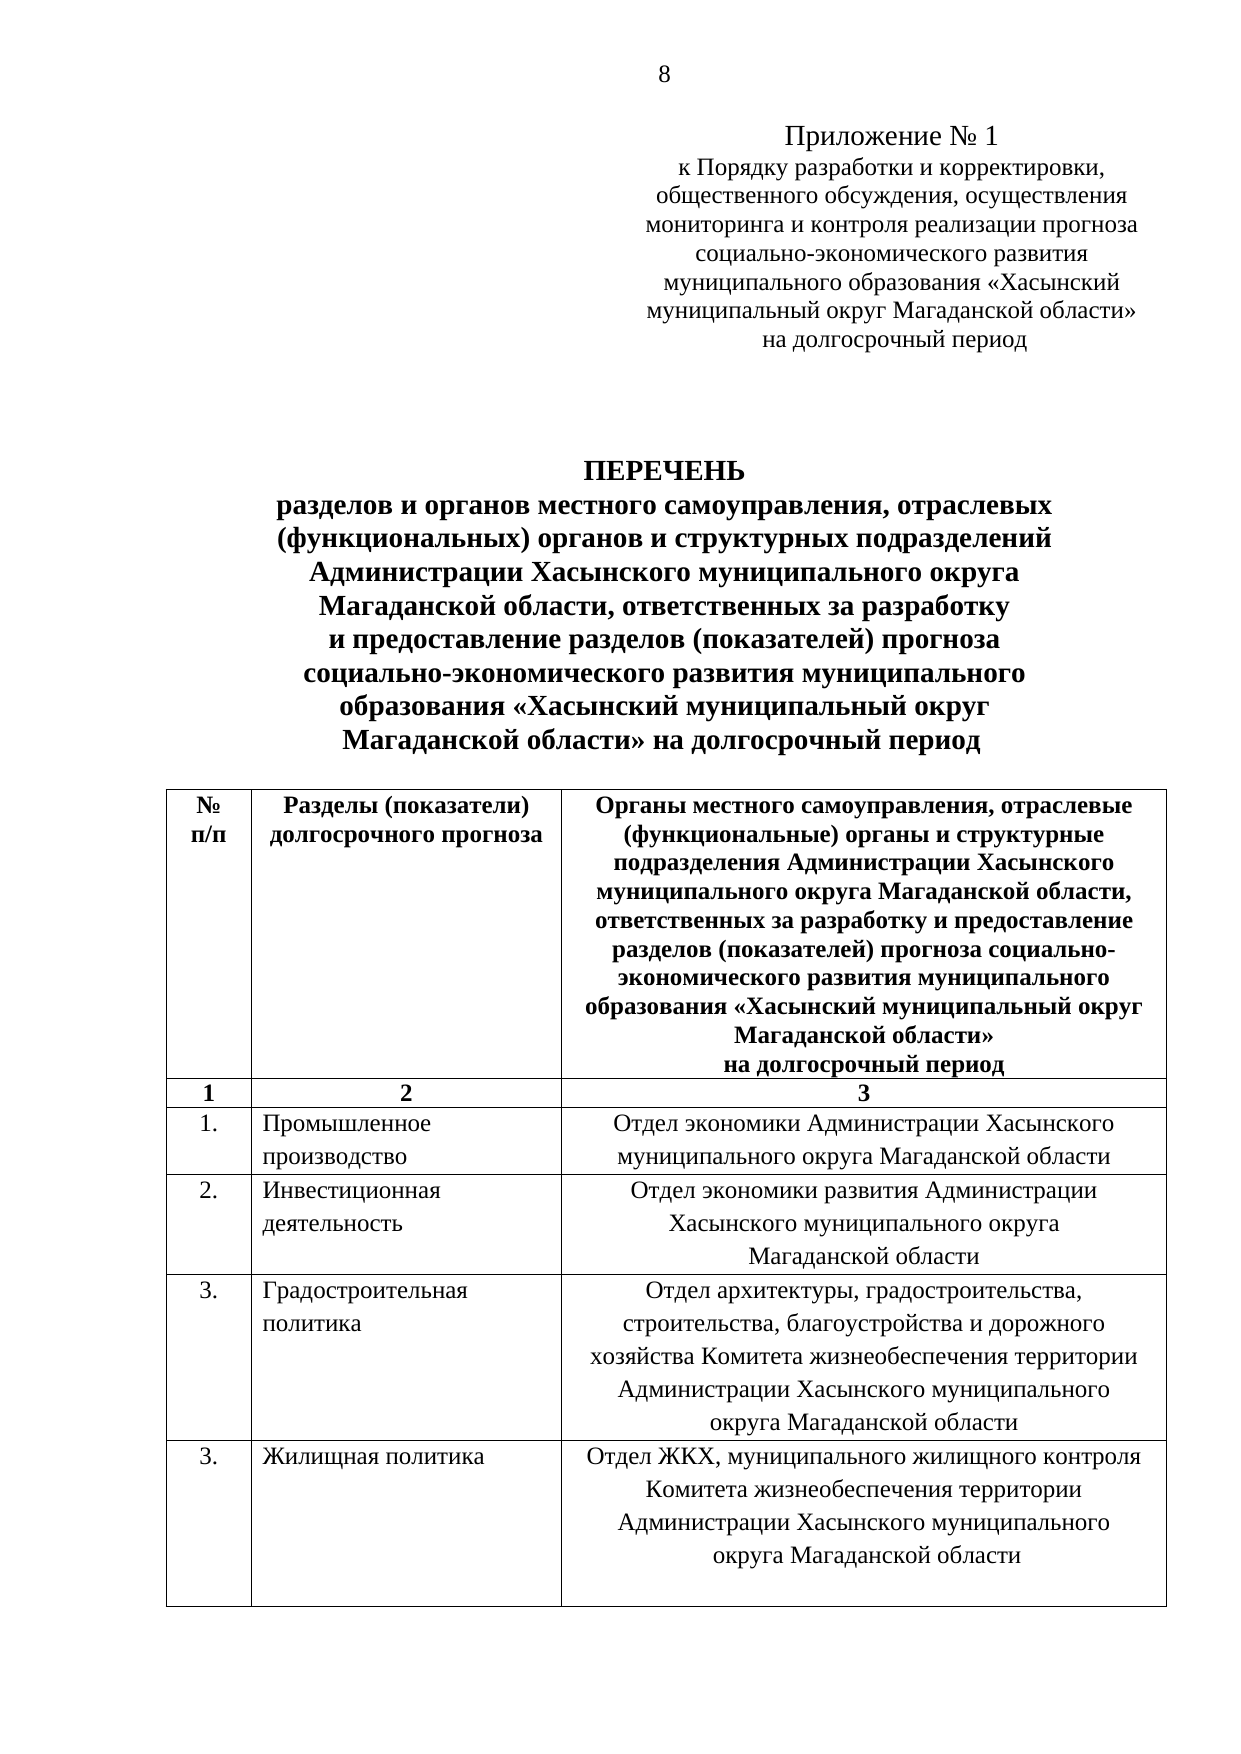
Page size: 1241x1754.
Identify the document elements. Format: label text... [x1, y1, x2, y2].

text образования «Хасынский муниципальный округ [177, 688, 1152, 722]
table_header Разделы (показатели) долгосрочного прогноза [252, 790, 561, 1077]
table_cell Отдел экономики развития Администрации Хасынского муниципального округа Магаданской области [562, 1175, 1166, 1274]
table_cell Отдел архитектуры, градостроительства, строительства, благоустройства и дорожного хозяйства Комитета жизнеобеспечения территории Администрации Хасынского муниципального округа Магаданской области [562, 1275, 1166, 1440]
table_header Приложение № 1 к Порядку разработки и корректировки, общественного обсуждения, осуществления мониторинга и контроля реализации прогноза социально-экономического развития муниципального образования «Хасынский муниципальный округ Магаданской области» на долгосрочный период [620, 118, 1163, 353]
table_cell Отдел экономики Администрации Хасынского муниципального округа Магаданской области [562, 1108, 1166, 1174]
table_header № п/п [167, 790, 251, 1077]
table_cell Жилищная политика [252, 1441, 561, 1606]
table_header Органы местного самоуправления, отраслевые (функциональные) органы и структурные подразделения Администрации Хасынского муниципального округа Магаданской области, ответственных за разработку и предоставление разделов (показателей) прогноза социально-экономического развития муниципального образования «Хасынский муниципальный округ Магаданской области» на долгосрочный период [562, 790, 1166, 1077]
table_cell 1. [167, 1108, 251, 1174]
table_cell Градостроительная политика [252, 1275, 561, 1440]
table_cell 3. [167, 1275, 251, 1440]
table_cell Промышленное производство [252, 1108, 561, 1174]
table_cell Инвестиционная деятельность [252, 1175, 561, 1274]
text ПЕРЕЧЕНЬ [177, 453, 1152, 487]
table_cell Отдел ЖКХ, муниципального жилищного контроля Комитета жизнеобеспечения территории Администрации Хасынского муниципального округа Магаданской области [562, 1441, 1166, 1606]
table_cell 2. [167, 1175, 251, 1274]
text разделов и органов местного самоуправления, отраслевых (функциональных) органов и структурных подразделений Администрации Хасынского муниципального округа [177, 487, 1152, 588]
text социально-экономического развития муниципального [177, 655, 1152, 688]
table_cell 2 [252, 1079, 561, 1107]
text и предоставление разделов (показателей) прогноза [177, 621, 1152, 655]
text Магаданской области» на долгосрочный период [177, 722, 1152, 755]
text Магаданской области, ответственных за разработку [177, 588, 1152, 621]
table_cell 1 [167, 1079, 251, 1107]
table_cell 3. [167, 1441, 251, 1606]
table_cell 3 [562, 1079, 1166, 1107]
